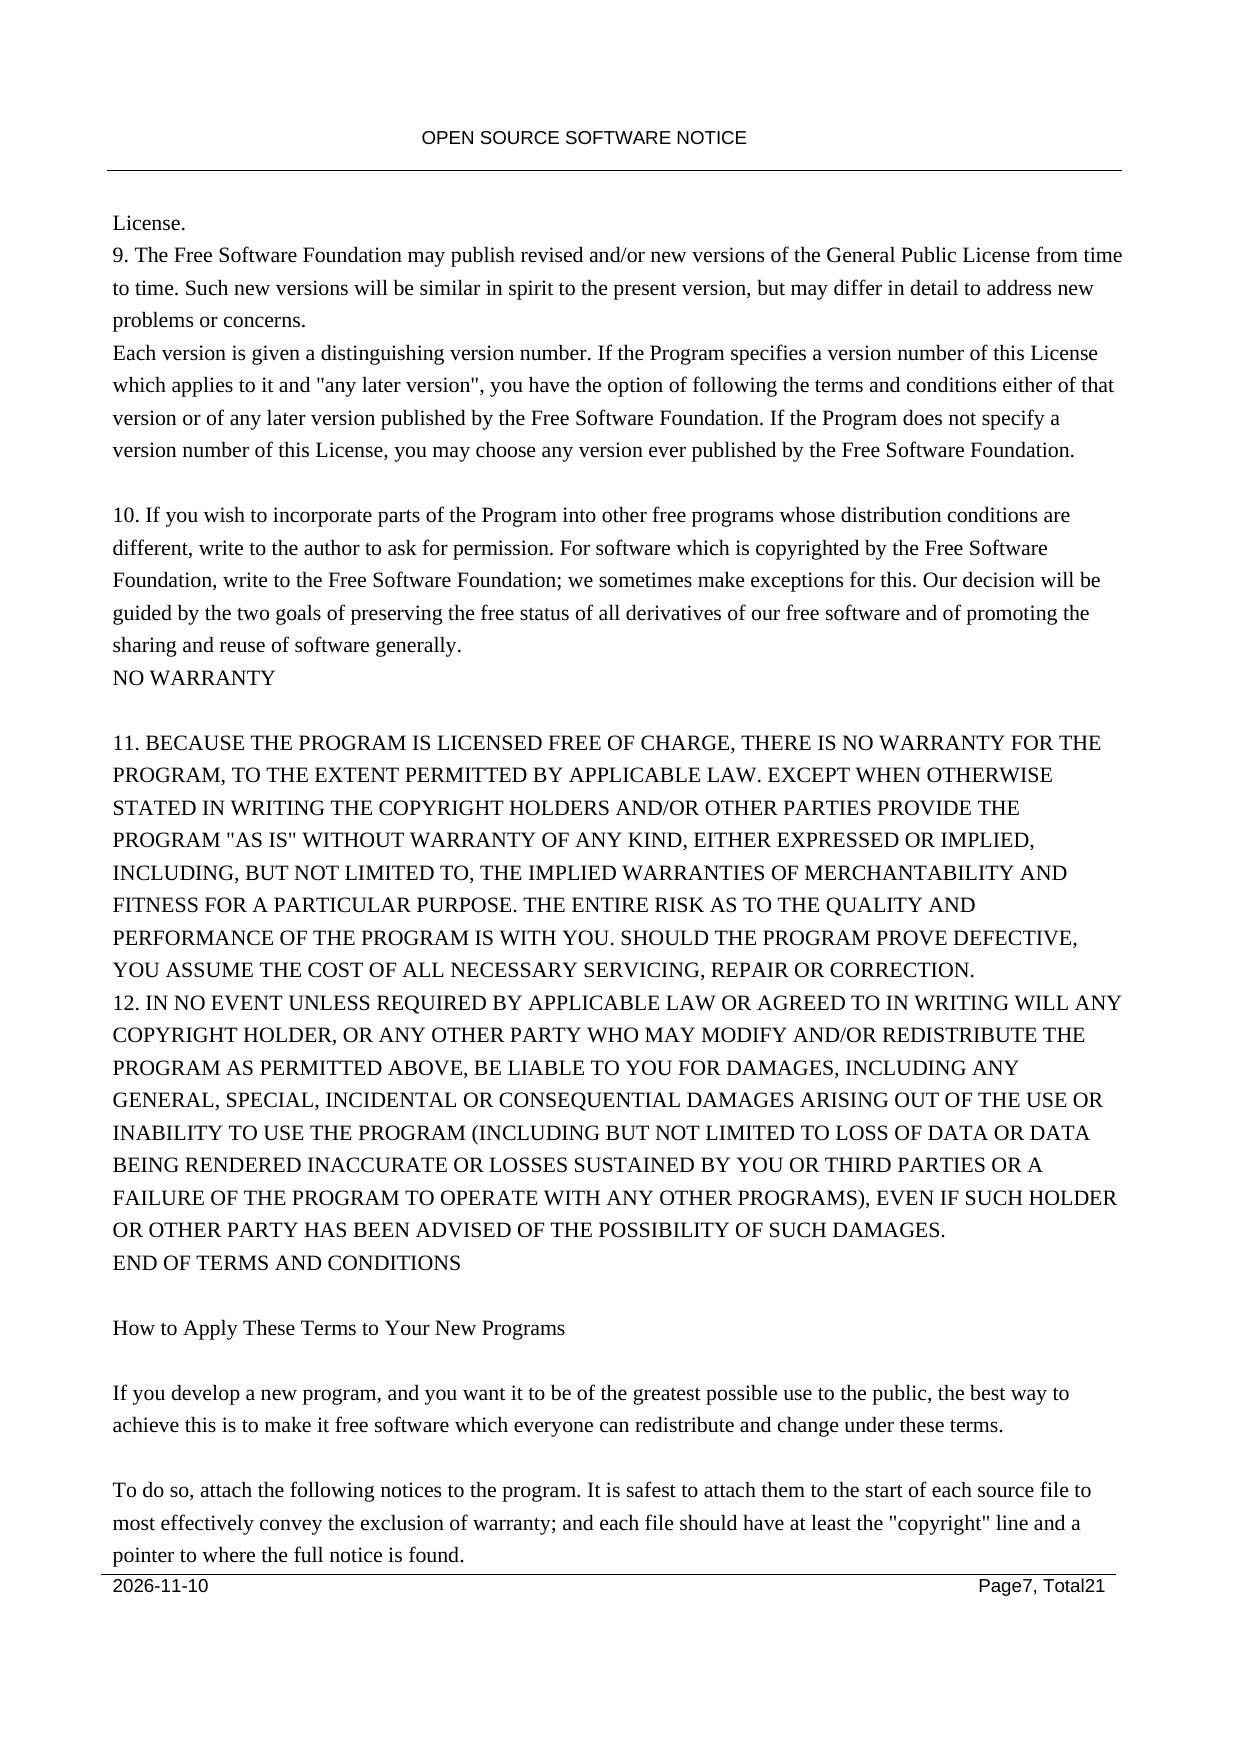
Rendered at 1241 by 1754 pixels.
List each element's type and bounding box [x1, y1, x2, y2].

text [112, 206, 1128, 1571]
